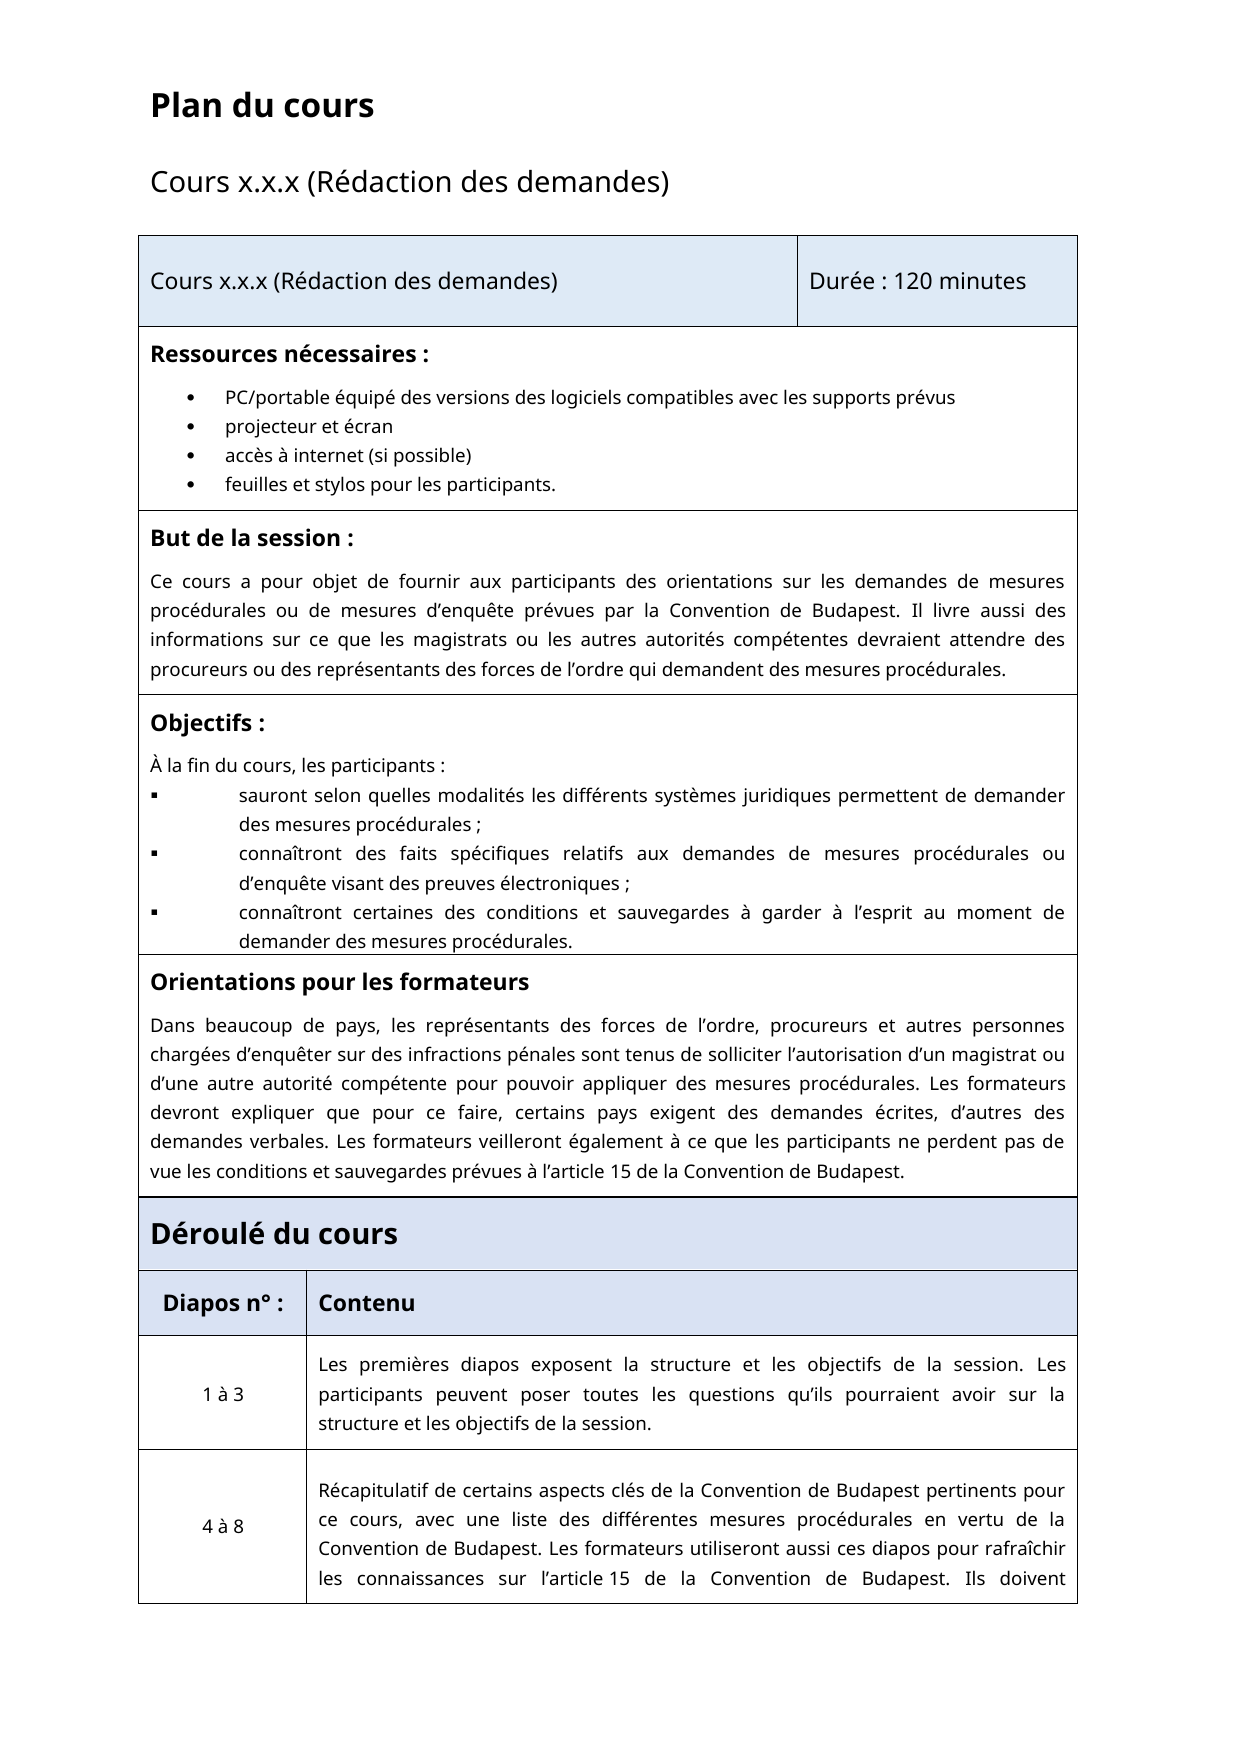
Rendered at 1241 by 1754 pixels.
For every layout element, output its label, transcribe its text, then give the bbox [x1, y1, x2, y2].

table_header Durée : 120 minutes [798, 236, 1077, 326]
table_cell Orientations pour les formateurs Dans beaucoup de pays, les représentants des forces de l’ordre, procureurs et autres personnes chargées d’enquêter sur des infractions pénales sont tenus de solliciter l’autorisation d’un magistrat ou d’une autre autorité compétente pour pouvoir appliquer des mesures procédurales. Les formateurs devront expliquer que pour ce faire, certains pays exigent des demandes écrites, d’autres des demandes verbales. Les formateurs veilleront également à ce que les participants ne perdent pas de vue les conditions et sauvegardes prévues à l’article 15 de la Convention de Budapest. [139, 955, 1077, 1196]
table_cell Objectifs : À la fin du cours, les participants : sauront selon quelles modalités les différents systèmes juridiques permettent de demander des mesures procédurales ; connaîtront des faits spécifiques relatifs aux demandes de mesures procédurales ou d’enquête visant des preuves électroniques ; connaîtront certaines des conditions et sauvegardes à garder à l’esprit au moment de demander des mesures procédurales. [139, 695, 1077, 954]
table_cell Diapos n° : [139, 1271, 306, 1335]
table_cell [307, 1450, 1077, 1603]
table_cell 1 à 3 [139, 1336, 306, 1448]
text Plan du cours [150, 82, 1090, 127]
table_cell 4 à 8 [139, 1450, 306, 1603]
table_cell But de la session : Ce cours a pour objet de fournir aux participants des orientations sur les demandes de mesures procédurales ou de mesures d’enquête prévues par la Convention de Budapest. Il livre aussi des informations sur ce que les magistrats ou les autres autorités compétentes devraient attendre des procureurs ou des représentants des forces de l’ordre qui demandent des mesures procédurales. [139, 511, 1077, 694]
text Cours x.x.x (Rédaction des demandes) [150, 161, 1090, 201]
table_header Cours x.x.x (Rédaction des demandes) [139, 236, 797, 326]
table_cell Contenu [307, 1271, 1077, 1335]
table_cell Ressources nécessaires : PC/portable équipé des versions des logiciels compatibles avec les supports prévus projecteur et écran accès à internet (si possible) feuilles et stylos pour les participants. [139, 327, 1077, 510]
table_cell Déroulé du cours [139, 1198, 1077, 1269]
table_cell Les premières diapos exposent la structure et les objectifs de la session. Les participants peuvent poser toutes les questions qu’ils pourraient avoir sur la structure et les objectifs de la session. [307, 1336, 1077, 1448]
